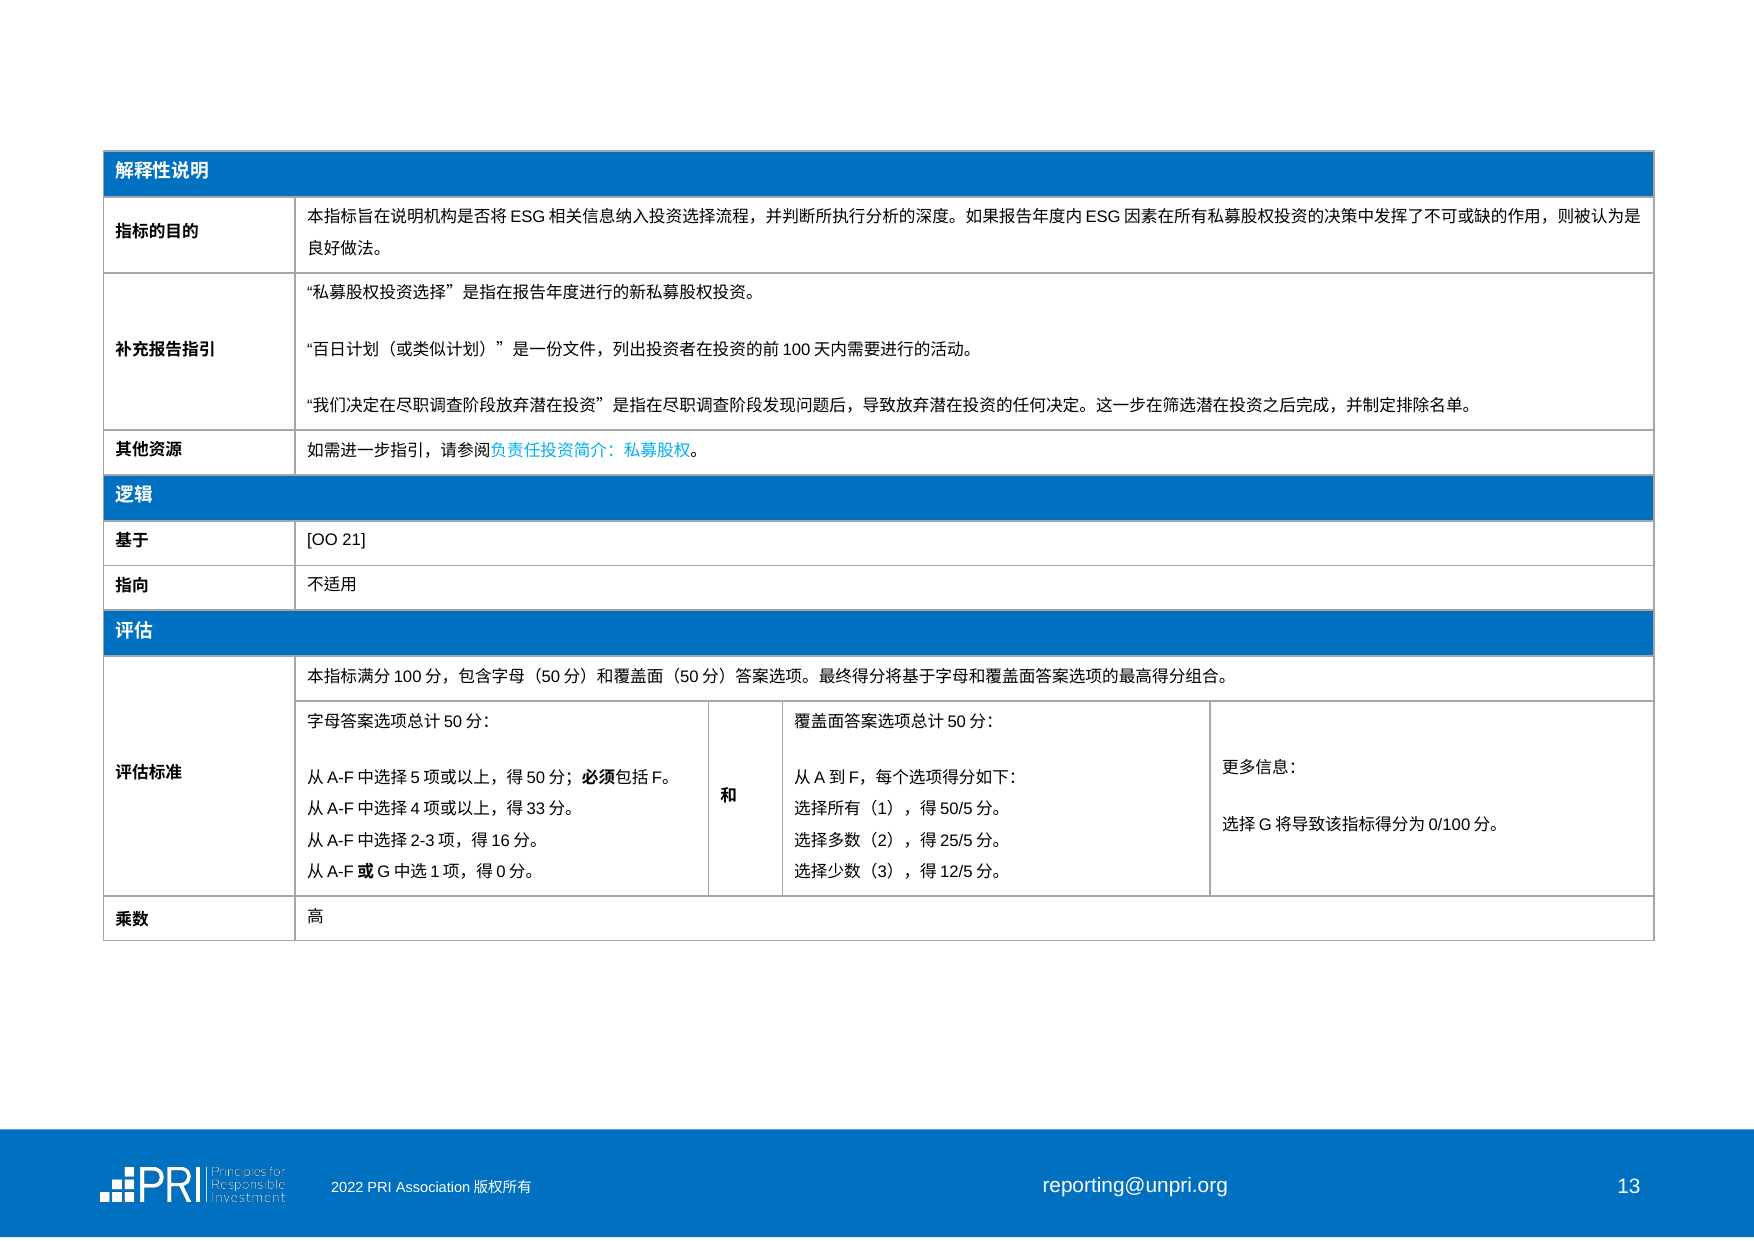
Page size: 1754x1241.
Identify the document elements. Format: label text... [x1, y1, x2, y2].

table_cell 解释性说明 [104, 152, 1653, 196]
table_cell 字母答案选项总计50分： 从A-F中选择5项或以上，得50分；必须包括F。 从A-F中选择4项或以上，得33分。 从A-F中选择2-3项，得16分。 从A-F或G中选1项，得0分。 [296, 702, 708, 895]
table_cell [OO 21] [296, 522, 1653, 565]
table_cell 其他资源 [104, 431, 294, 474]
table_cell 补充报告指引 [104, 274, 294, 429]
table_cell 指标的目的 [104, 198, 294, 272]
table_cell 指向 [104, 566, 294, 609]
table_cell 如需进一步指引，请参阅负责任投资简介：私募股权。 [296, 431, 1653, 474]
table_cell 评估标准 [104, 657, 294, 895]
table_cell 基于 [104, 522, 294, 565]
picture [643, 445, 652, 450]
table_cell 本指标旨在说明机构是否将ESG相关信息纳入投资选择流程，并判断所执行分析的深度。如果报告年度内ESG因素在所有私募股权投资的决策中发挥了不可或缺的作用，则被认为是良好做法。 [296, 198, 1653, 272]
table_cell 乘数 [104, 897, 294, 940]
table_cell 高 [296, 897, 1653, 940]
table_cell “私募股权投资选择”是指在报告年度进行的新私募股权投资。 “百日计划（或类似计划）”是一份文件，列出投资者在投资的前100天内需要进行的活动。 “我们决定在尽职调查阶段放弃潜在投资”是指在尽职调查阶段发现问题后，导致放弃潜在投资的任何决定。这一步在筛选潜在投资之后完成，并制定排除名单。 [296, 274, 1653, 429]
table_cell 本指标满分100分，包含字母（50分）和覆盖面（50分）答案选项。最终得分将基于字母和覆盖面答案选项的最高得分组合。 [296, 657, 1653, 700]
table_cell 评估 [104, 611, 1653, 655]
picture [97, 1163, 287, 1205]
table_cell 不适用 [296, 566, 1653, 609]
table_cell 更多信息： 选择G将导致该指标得分为0/100分。 [1211, 702, 1653, 895]
table_cell 和 [709, 702, 782, 895]
table_cell 覆盖面答案选项总计50分： 从A到F，每个选项得分如下： 选择所有（1），得50/5分。 选择多数（2），得25/5分。 选择少数（3），得12/5分。 [783, 702, 1209, 895]
picture [510, 449, 521, 454]
table_cell 逻辑 [104, 476, 1653, 520]
